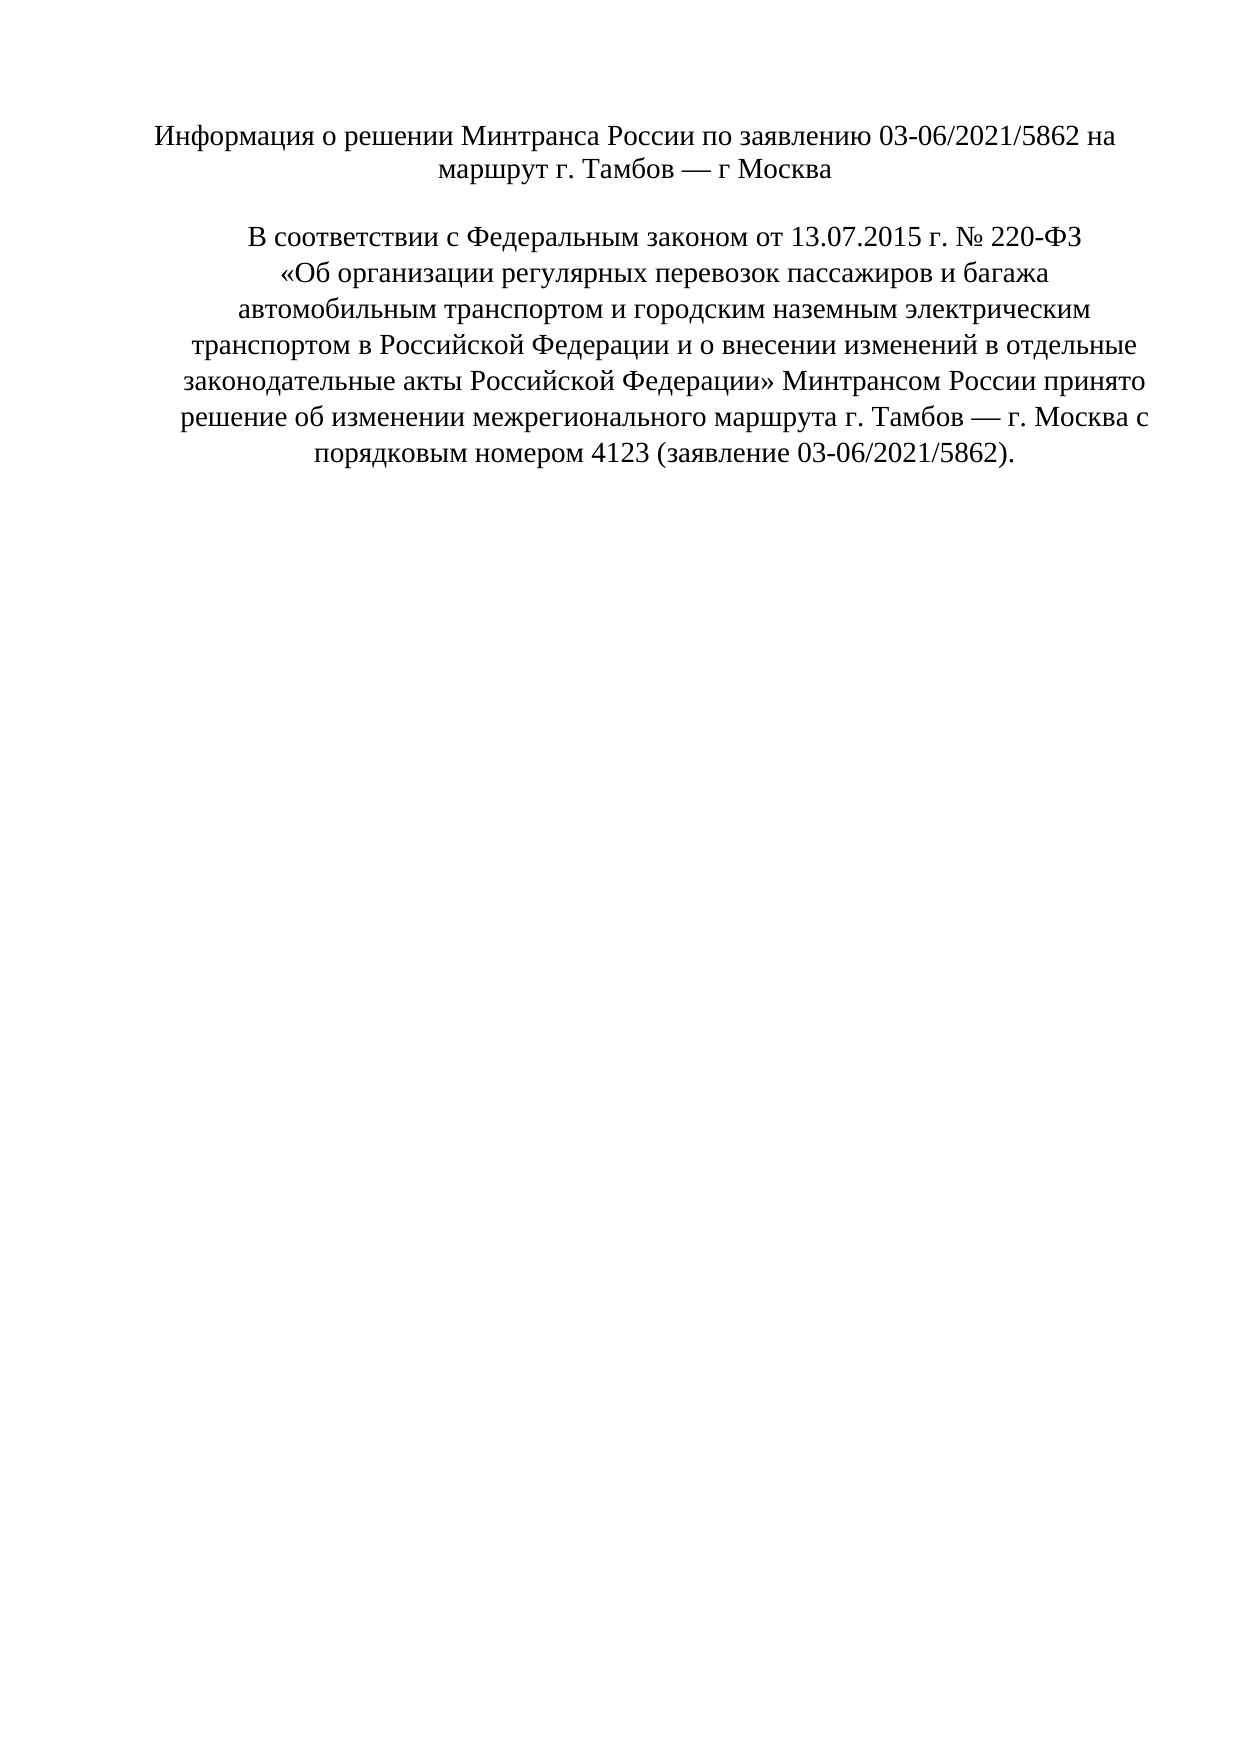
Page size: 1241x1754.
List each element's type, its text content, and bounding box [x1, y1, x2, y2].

text В соответствии с Федеральным законом от 13.07.2015 г. № 220-ФЗ «Об организации регулярных перевозок пассажиров и багажа автомобильным транспортом и городским наземным электрическим транспортом в Российской Федерации и о внесении изменений в отдельные законодательные акты Российской Федерации» Минтрансом России принято решение об изменении межрегионального маршрута г. Тамбов — г. Москва с порядковым номером 4123 (заявление 03-06/2021/5862). [177, 219, 1152, 469]
text Информация о решении Минтранса России по заявлению 03-06/2021/5862 на маршрут г. Тамбов — г Москва [118, 118, 1152, 185]
